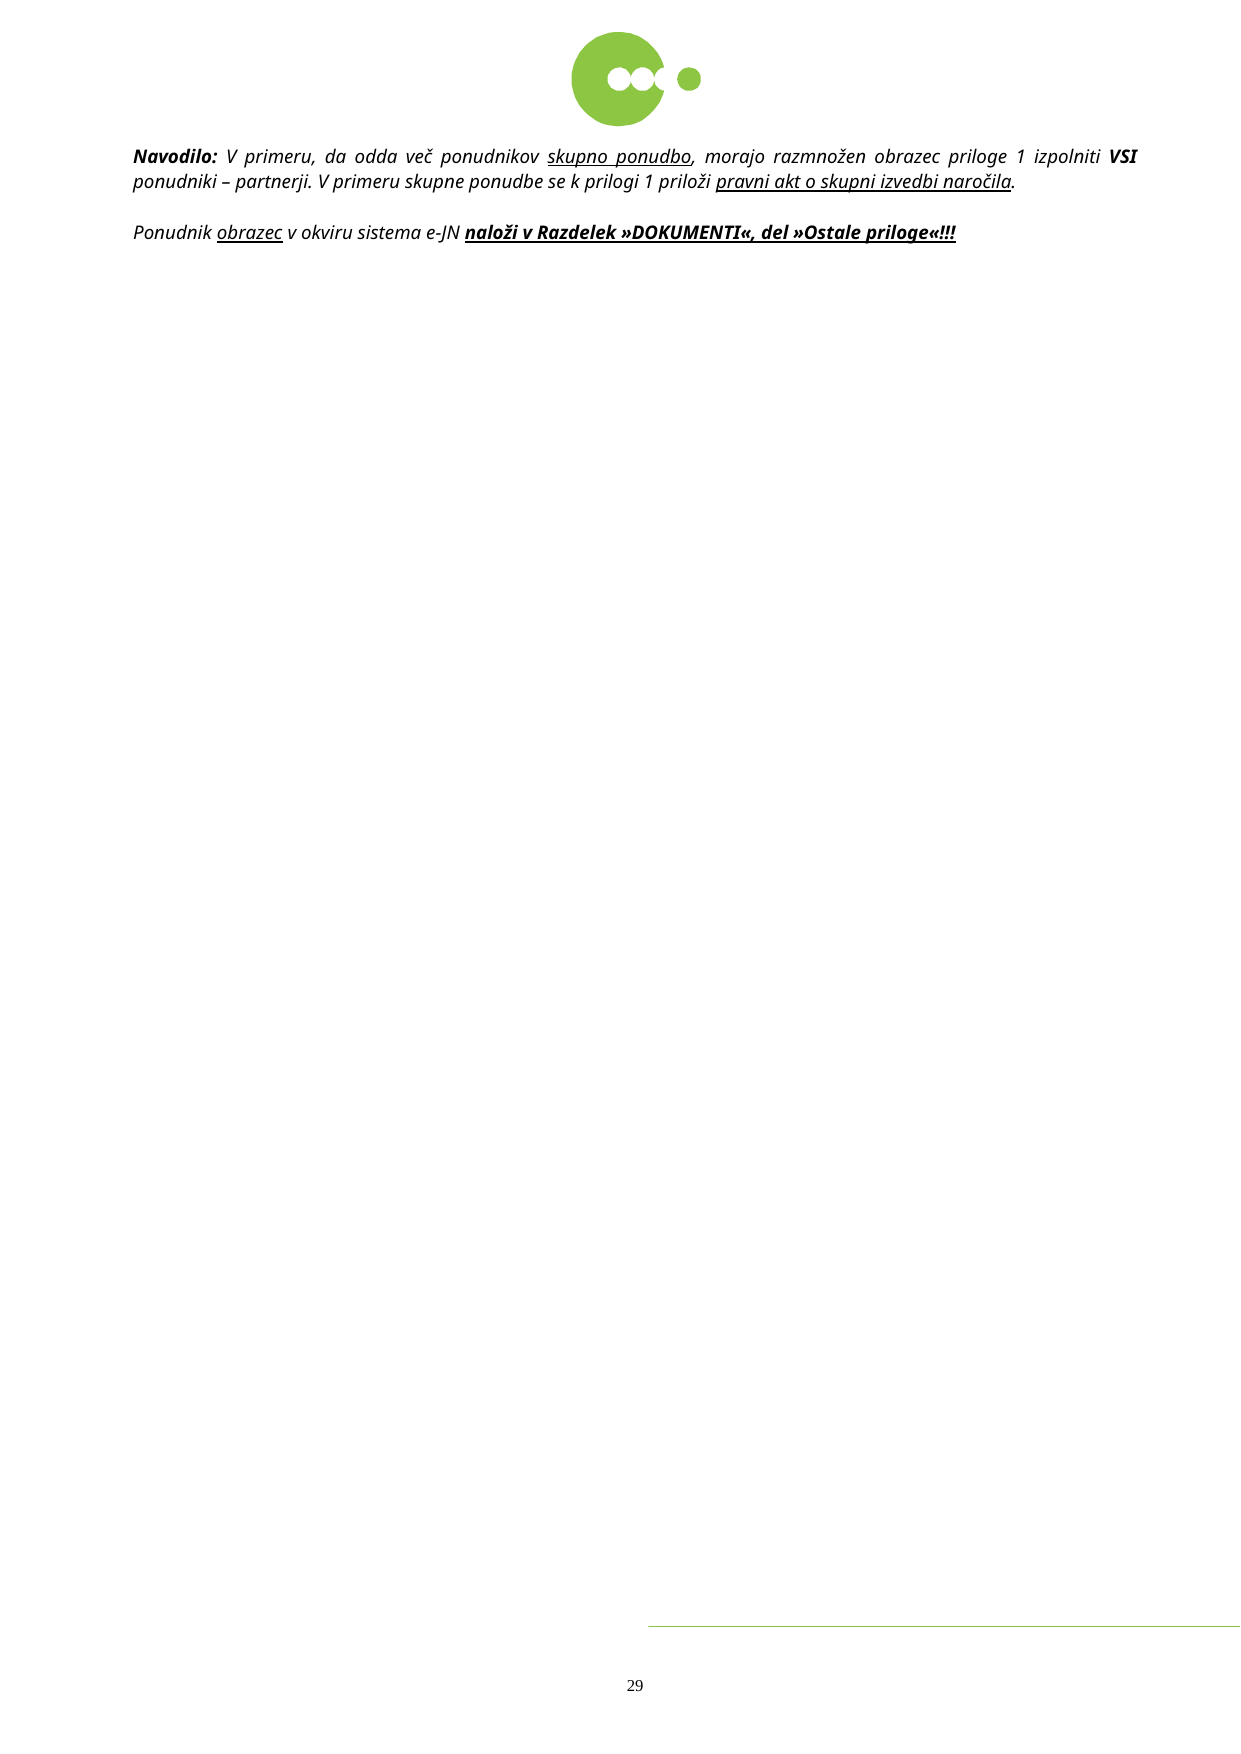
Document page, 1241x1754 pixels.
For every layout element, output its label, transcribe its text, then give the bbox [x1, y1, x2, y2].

text Navodilo: V primeru, da odda več ponudnikov skupno ponudbo, morajo razmnožen obrazec priloge 1 izpolniti VSI ponudniki – partnerji. V primeru skupne ponudbe se k prilogi 1 priloži pravni akt o skupni izvedbi naročila. [133, 143, 1137, 194]
text Ponudnik obrazec v okviru sistema e-JN naloži v Razdelek »DOKUMENTI«, del »Ostale priloge«!!! [133, 219, 1137, 245]
